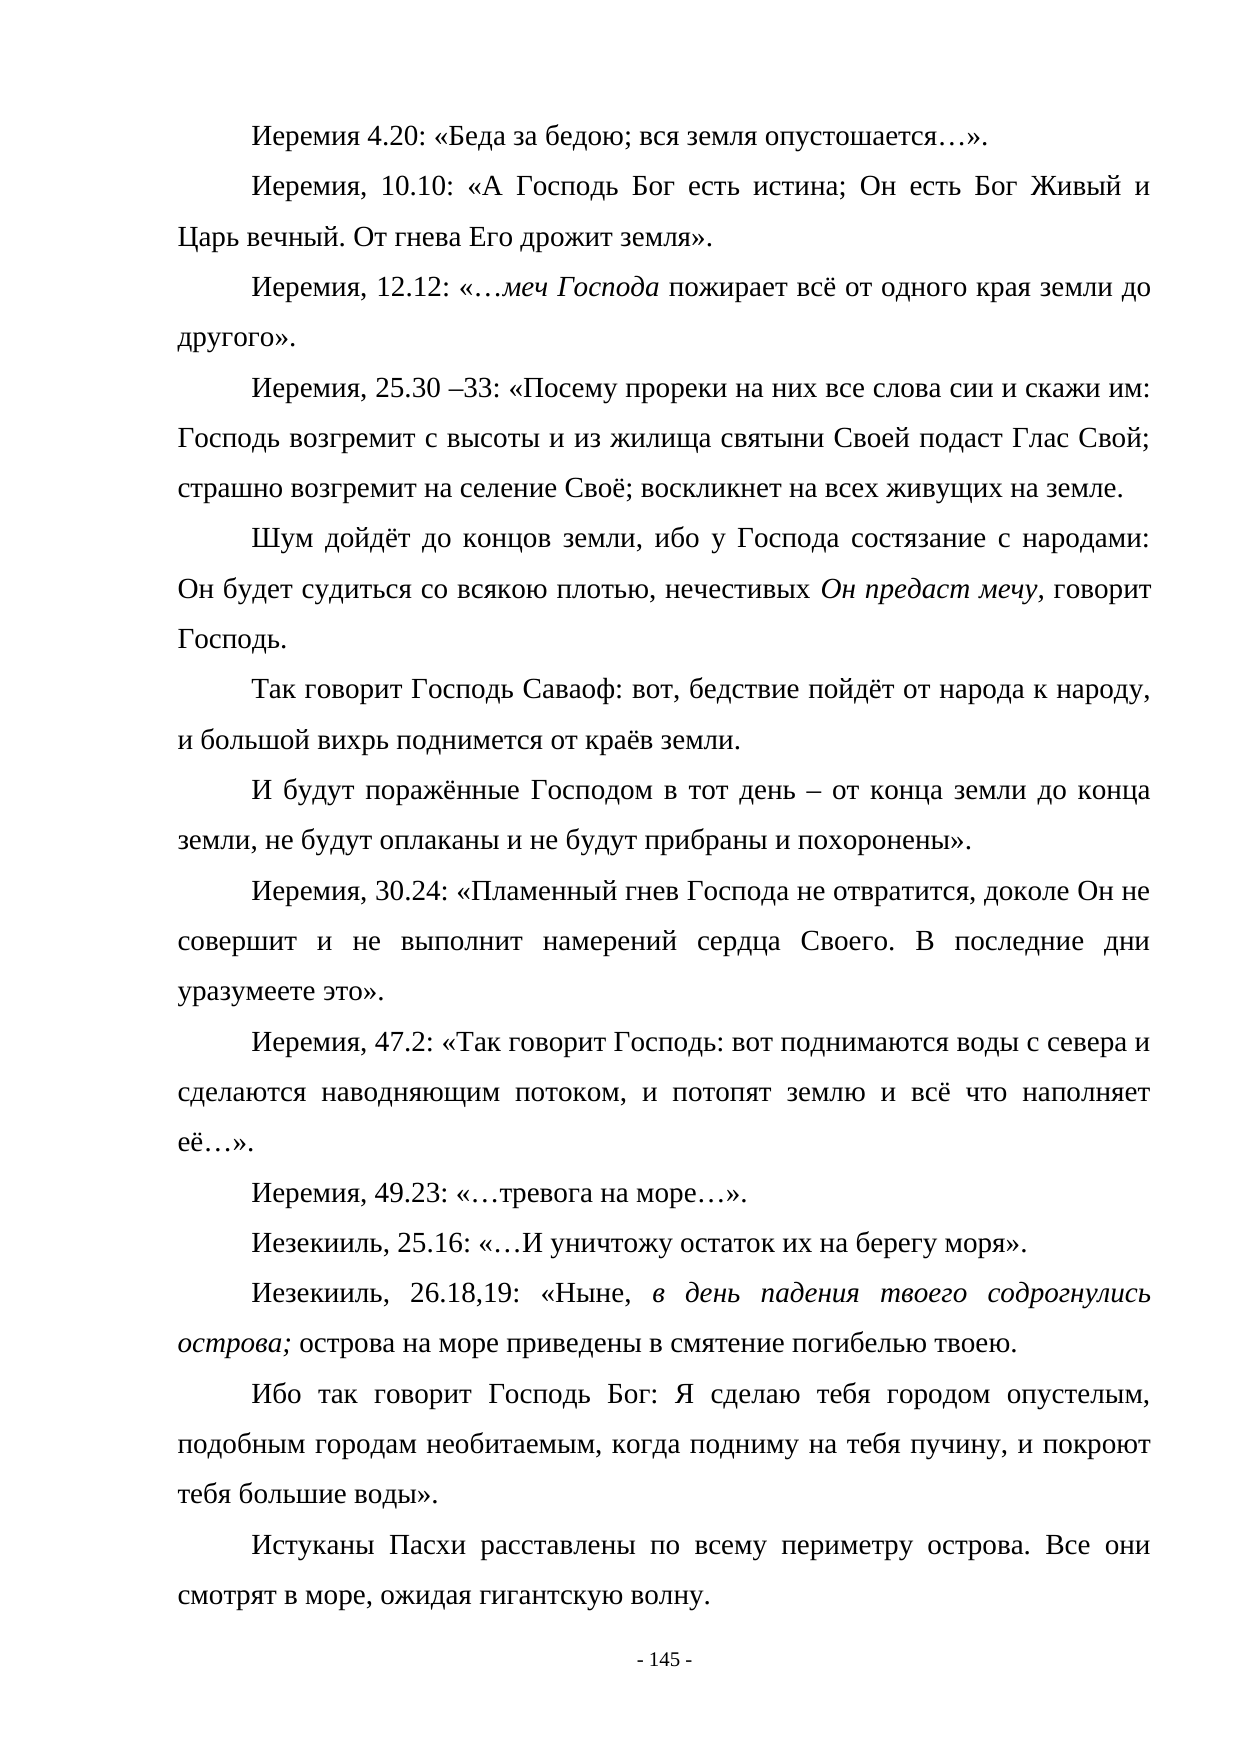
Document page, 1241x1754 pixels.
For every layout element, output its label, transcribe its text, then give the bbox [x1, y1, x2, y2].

text Иеремия, 12.12: «…меч Господа пожирает всё от одного края земли до другого». [177, 269, 1152, 353]
text Истуканы Пасхи расставлены по всему периметру острова. Все они смотрят в море, ожидая гигантскую волну. [177, 1527, 1152, 1611]
text Так говорит Господь Саваоф: вот, бедствие пойдёт от народа к народу, и большой вихрь поднимется от краёв земли. [177, 672, 1152, 755]
text Иеремия, 25.30 –33: «Посему прореки на них все слова сии и скажи им: Господь возгремит с высоты и из жилища святыни Своей подаст Глас Свой; страшно возгремит на селение Своё; воскликнет на всех живущих на земле. [177, 370, 1152, 504]
text Иезекииль, 25.16: «…И уничтожу остаток их на берегу моря». [177, 1225, 1152, 1258]
text Иеремия, 49.23: «…тревога на море…». [177, 1175, 1152, 1208]
text Иеремия, 10.10: «А Господь Бог есть истина; Он есть Бог Живый и Царь вечный. От гнева Его дрожит земля». [177, 168, 1152, 252]
text Иезекииль, 26.18,19: «Ныне, в день падения твоего содрогнулись острова; острова на море приведены в смятение погибелью твоею. [177, 1275, 1152, 1359]
text Иеремия 4.20: «Беда за бедою; вся земля опустошается…». [177, 118, 1152, 152]
text Ибо так говорит Господь Бог: Я сделаю тебя городом опустелым, подобным городам необитаемым, когда подниму на тебя пучину, и покроют тебя большие воды». [177, 1376, 1152, 1510]
text Шум дойдёт до концов земли, ибо у Господа состязание с народами: Он будет судиться со всякою плотью, нечестивых Он предаст мечу, говорит Господь. [177, 521, 1152, 655]
text Иеремия, 47.2: «Так говорит Господь: вот поднимаются воды с севера и сделаются наводняющим потоком, и потопят землю и всё что наполняет её…». [177, 1024, 1152, 1158]
text Иеремия, 30.24: «Пламенный гнев Господа не отвратится, доколе Он не совершит и не выполнит намерений сердца Своего. В последние дни уразумеете это». [177, 873, 1152, 1007]
text И будут поражённые Господом в тот день – от конца земли до конца земли, не будут оплаканы и не будут прибраны и похоронены». [177, 772, 1152, 856]
